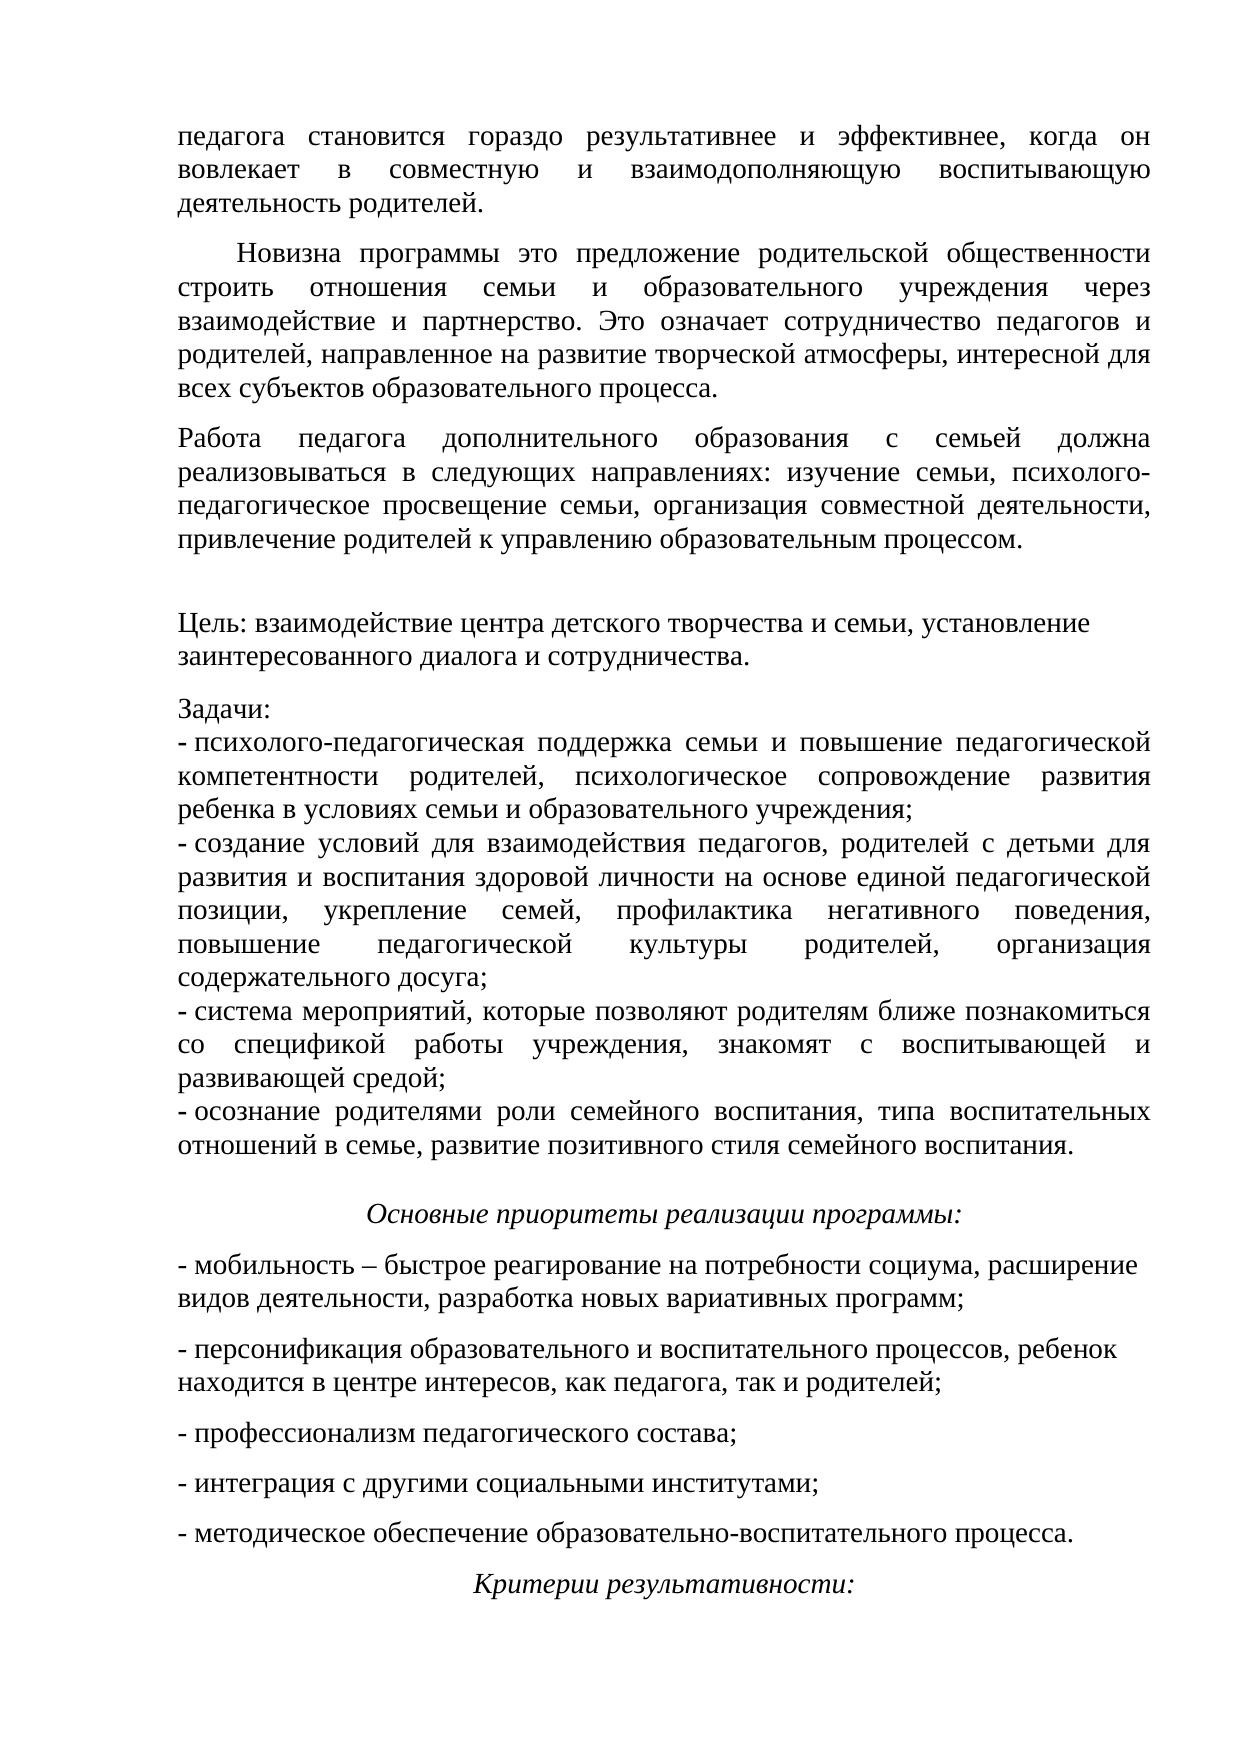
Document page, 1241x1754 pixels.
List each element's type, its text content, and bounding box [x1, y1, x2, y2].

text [177, 118, 1152, 219]
text - персонификация образовательного и воспитательного процессов, ребенок находится в центре интересов, как педагога, так и родителей; [177, 1331, 1152, 1398]
text - система мероприятий, которые позволяют родителям ближе познакомиться со спецификой работы учреждения, знакомят с воспитывающей и развивающей средой; [177, 993, 1152, 1093]
text - создание условий для взаимодействия педагогов, родителей с детьми для развития и воспитания здоровой личности на основе единой педагогической позиции, укрепление семей, профилактика негативного поведения, повышение педагогической культуры родителей, организация содержательного досуга; [177, 825, 1152, 993]
text Задачи: [177, 691, 1152, 724]
text - психолого-педагогическая поддержка семьи и повышение педагогической компетентности родителей, психологическое сопровождение развития ребенка в условиях семьи и образовательного учреждения; [177, 724, 1152, 825]
text - осознание родителями роли семейного воспитания, типа воспитательных отношений в семье, развитие позитивного стиля семейного воспитания. [177, 1093, 1152, 1161]
text Цель: взаимодействие центра детского творчества и семьи, установление заинтересованного диалога и сотрудничества. [177, 605, 1152, 672]
text Критерии результативности: [177, 1566, 1152, 1599]
text Новизна программы это предложение родительской общественности строить отношения семьи и образовательного учреждения через взаимодействие и партнерство. Это означает сотрудничество педагогов и родителей, направленное на развитие творческой атмосферы, интересной для всех субъектов образовательного процесса. [177, 236, 1152, 403]
text - профессионализм педагогического состава; [177, 1415, 1152, 1448]
text Основные приоритеты реализации программы: [177, 1196, 1152, 1230]
text - мобильность – быстрое реагирование на потребности социума, расширение видов деятельности, разработка новых вариативных программ; [177, 1247, 1152, 1314]
text - методическое обеспечение образовательно-воспитательного процесса. [177, 1516, 1152, 1549]
text - интеграция с другими социальными институтами; [177, 1465, 1152, 1499]
text Работа педагога дополнительного образования с семьей должна реализовываться в следующих направлениях: изучение семьи, психолого-педагогическое просвещение семьи, организация совместной деятельности, привлечение родителей к управлению образовательным процессом. [177, 420, 1152, 554]
